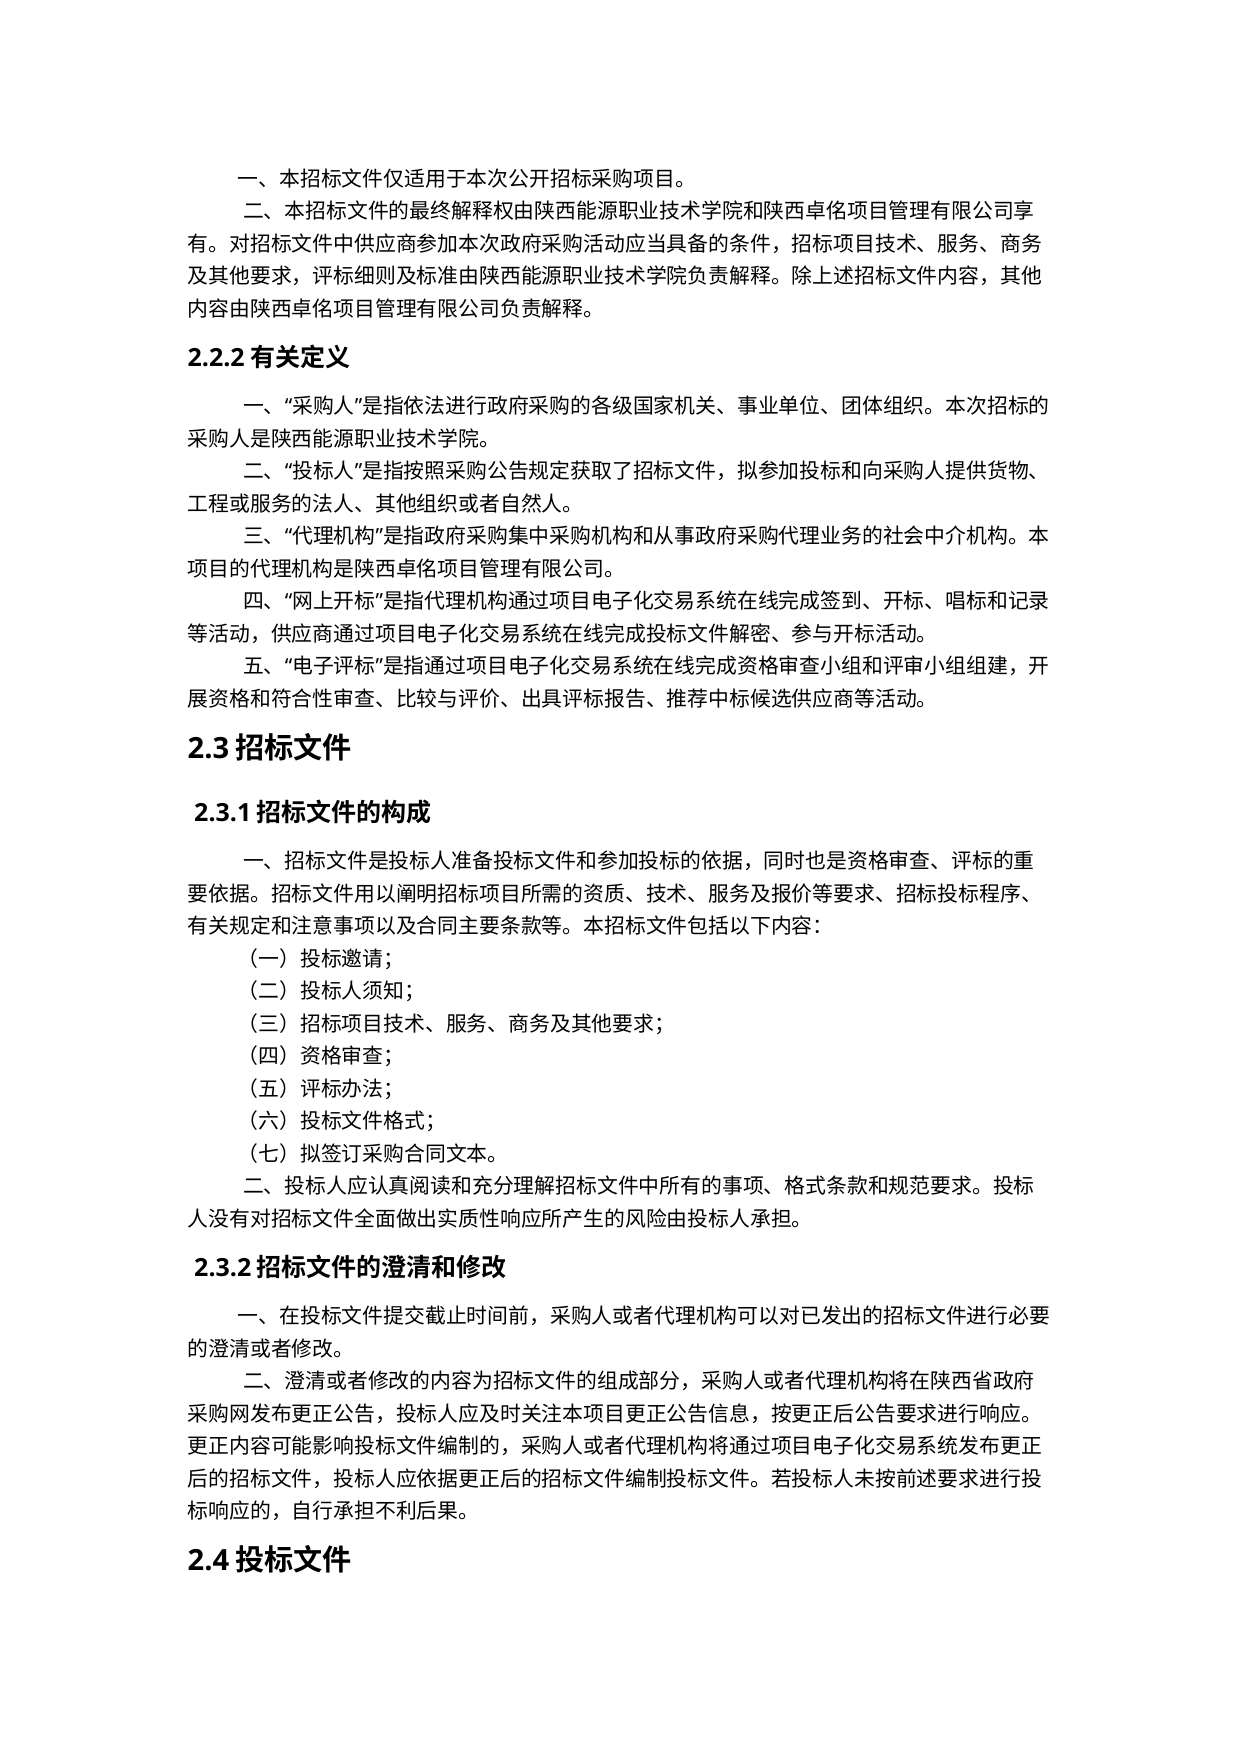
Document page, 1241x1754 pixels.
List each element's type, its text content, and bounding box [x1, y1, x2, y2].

text 三、“代理机构”是指政府采购集中采购机构和从事政府采购代理业务的社会中介机构。本项目的代理机构是陕西卓佲项目管理有限公司。 [187, 519, 1053, 584]
text 2.2.2有关定义 [187, 324, 1053, 389]
text 一、“采购人”是指依法进行政府采购的各级国家机关、事业单位、团体组织。本次招标的采购人是陕西能源职业技术学院。 [187, 389, 1053, 454]
text 二、“投标人”是指按照采购公告规定获取了招标文件，拟参加投标和向采购人提供货物、工程或服务的法人、其他组织或者自然人。 [187, 454, 1053, 519]
text （五）评标办法； [187, 1072, 1053, 1104]
text 一、招标文件是投标人准备投标文件和参加投标的依据，同时也是资格审查、评标的重要依据。招标文件用以阐明招标项目所需的资质、技术、服务及报价等要求、招标投标程序、有关规定和注意事项以及合同主要条款等。本招标文件包括以下内容： [187, 844, 1053, 942]
text （一）投标邀请； [187, 942, 1053, 974]
text （二）投标人须知； [187, 974, 1053, 1007]
text 2.3.2招标文件的澄清和修改 [187, 1234, 1053, 1299]
text 四、“网上开标”是指代理机构通过项目电子化交易系统在线完成签到、开标、唱标和记录等活动，供应商通过项目电子化交易系统在线完成投标文件解密、参与开标活动。 [187, 584, 1053, 649]
text 二、投标人应认真阅读和充分理解招标文件中所有的事项、格式条款和规范要求。投标人没有对招标文件全面做出实质性响应所产生的风险由投标人承担。 [187, 1169, 1053, 1234]
text 二、澄清或者修改的内容为招标文件的组成部分，采购人或者代理机构将在陕西省政府采购网发布更正公告，投标人应及时关注本项目更正公告信息，按更正后公告要求进行响应。更正内容可能影响投标文件编制的，采购人或者代理机构将通过项目电子化交易系统发布更正后的招标文件，投标人应依据更正后的招标文件编制投标文件。若投标人未按前述要求进行投标响应的，自行承担不利后果。 [187, 1364, 1053, 1527]
text 一、在投标文件提交截止时间前，采购人或者代理机构可以对已发出的招标文件进行必要的澄清或者修改。 [187, 1299, 1053, 1364]
text （七）拟签订采购合同文本。 [187, 1137, 1053, 1169]
text 五、“电子评标”是指通过项目电子化交易系统在线完成资格审查小组和评审小组组建，开展资格和符合性审查、比较与评价、出具评标报告、推荐中标候选供应商等活动。 [187, 649, 1053, 714]
text 二、本招标文件的最终解释权由陕西能源职业技术学院和陕西卓佲项目管理有限公司享有。对招标文件中供应商参加本次政府采购活动应当具备的条件，招标项目技术、服务、商务及其他要求，评标细则及标准由陕西能源职业技术学院负责解释。除上述招标文件内容，其他内容由陕西卓佲项目管理有限公司负责解释。 [187, 194, 1053, 324]
text 2.3招标文件 [187, 714, 1053, 779]
text （四）资格审查； [187, 1039, 1053, 1072]
text （六）投标文件格式； [187, 1104, 1053, 1137]
text 一、本招标文件仅适用于本次公开招标采购项目。 [187, 162, 1053, 194]
text 2.3.1招标文件的构成 [187, 779, 1053, 844]
text 2.4投标文件 [187, 1527, 1053, 1592]
text （三）招标项目技术、服务、商务及其他要求； [187, 1007, 1053, 1039]
